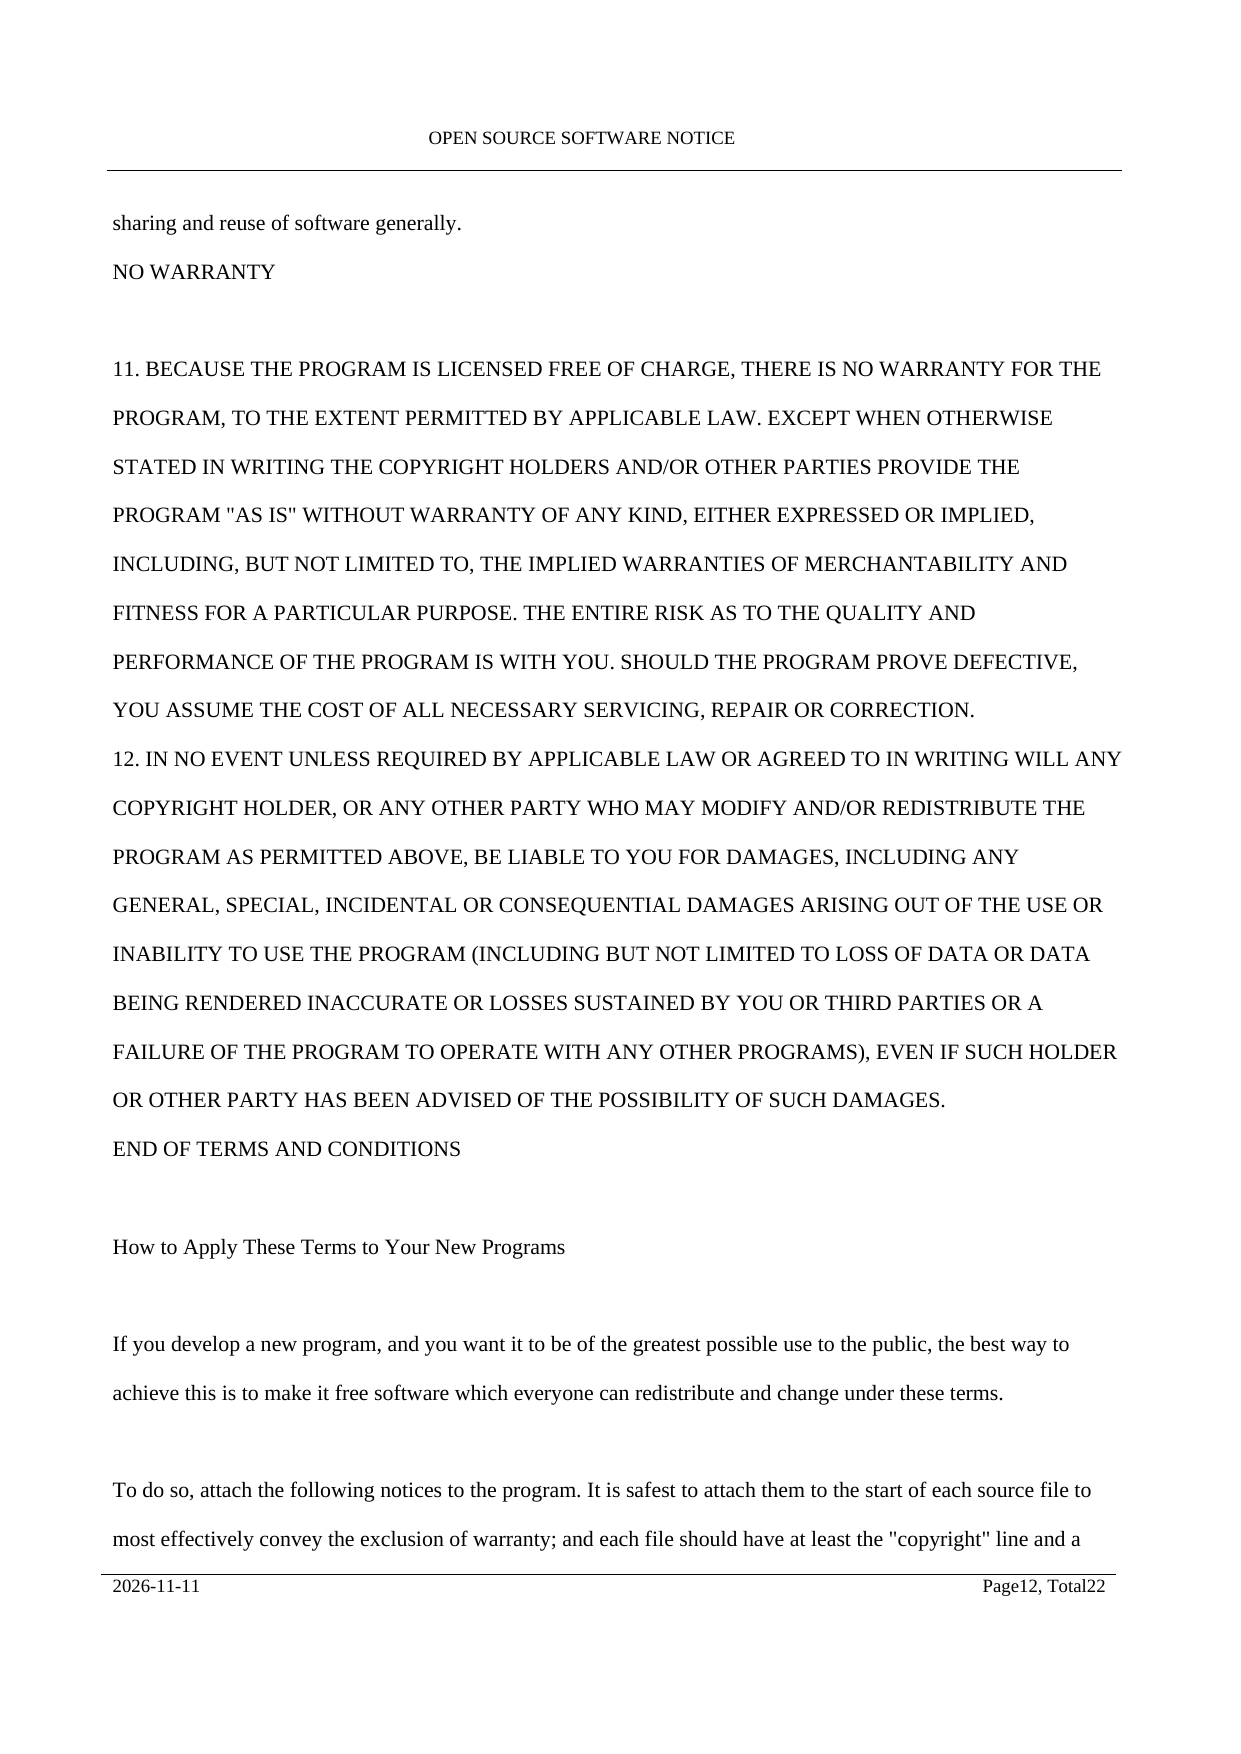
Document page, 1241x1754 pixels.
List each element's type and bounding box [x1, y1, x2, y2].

text [112, 206, 1128, 1555]
